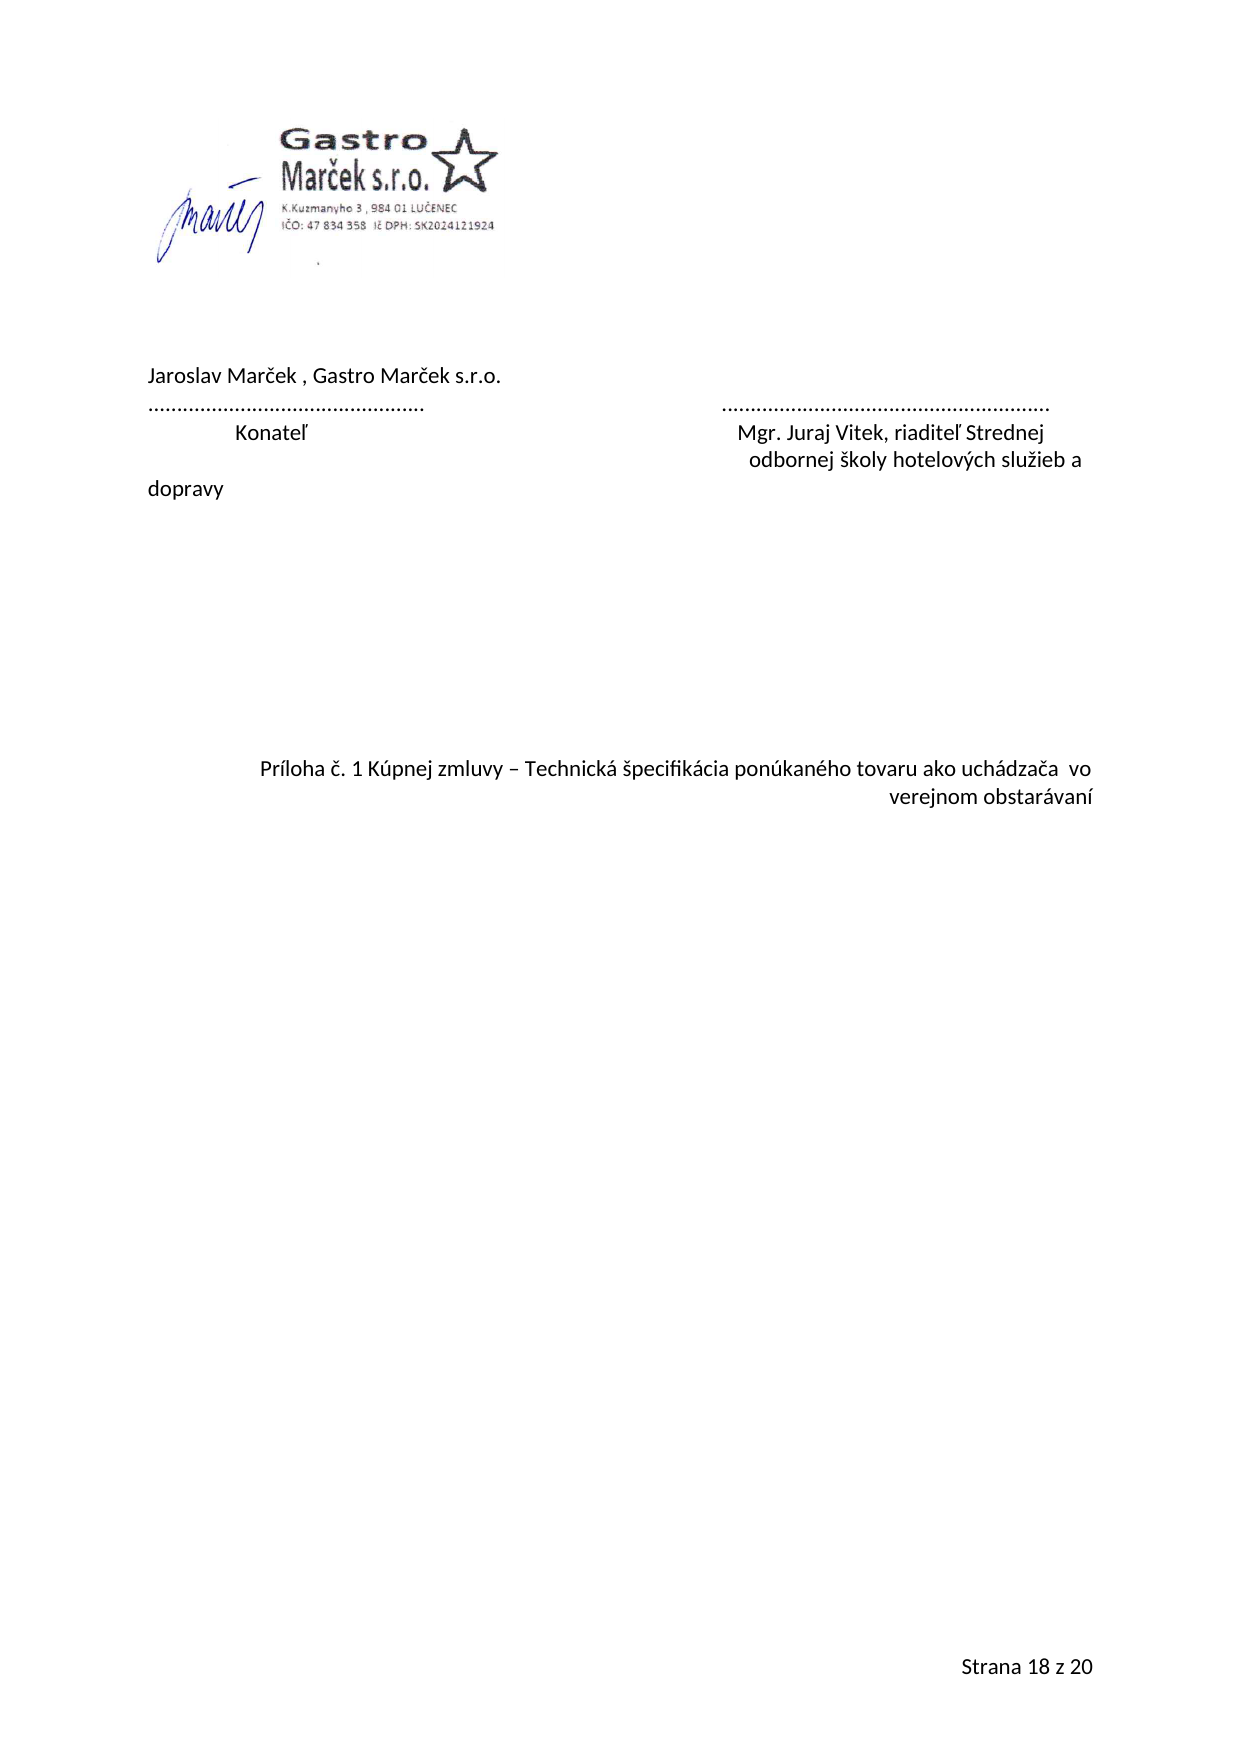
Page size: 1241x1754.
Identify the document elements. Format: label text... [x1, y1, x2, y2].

text ................................................ ......................................................... [148, 389, 1093, 418]
text Príloha č. 1 Kúpnej zmluvy – Technická špecifikácia ponúkaného tovaru ako uchádzača vo verejnom obstarávaní [192, 754, 1093, 810]
text Konateľ Mgr. Juraj Vitek, riaditeľ Strednej [148, 418, 1093, 446]
text odbornej školy hotelových služieb a dopravy [148, 446, 1093, 502]
picture [147, 118, 505, 278]
text Jaroslav Marček , Gastro Marček s.r.o. [148, 362, 1093, 389]
